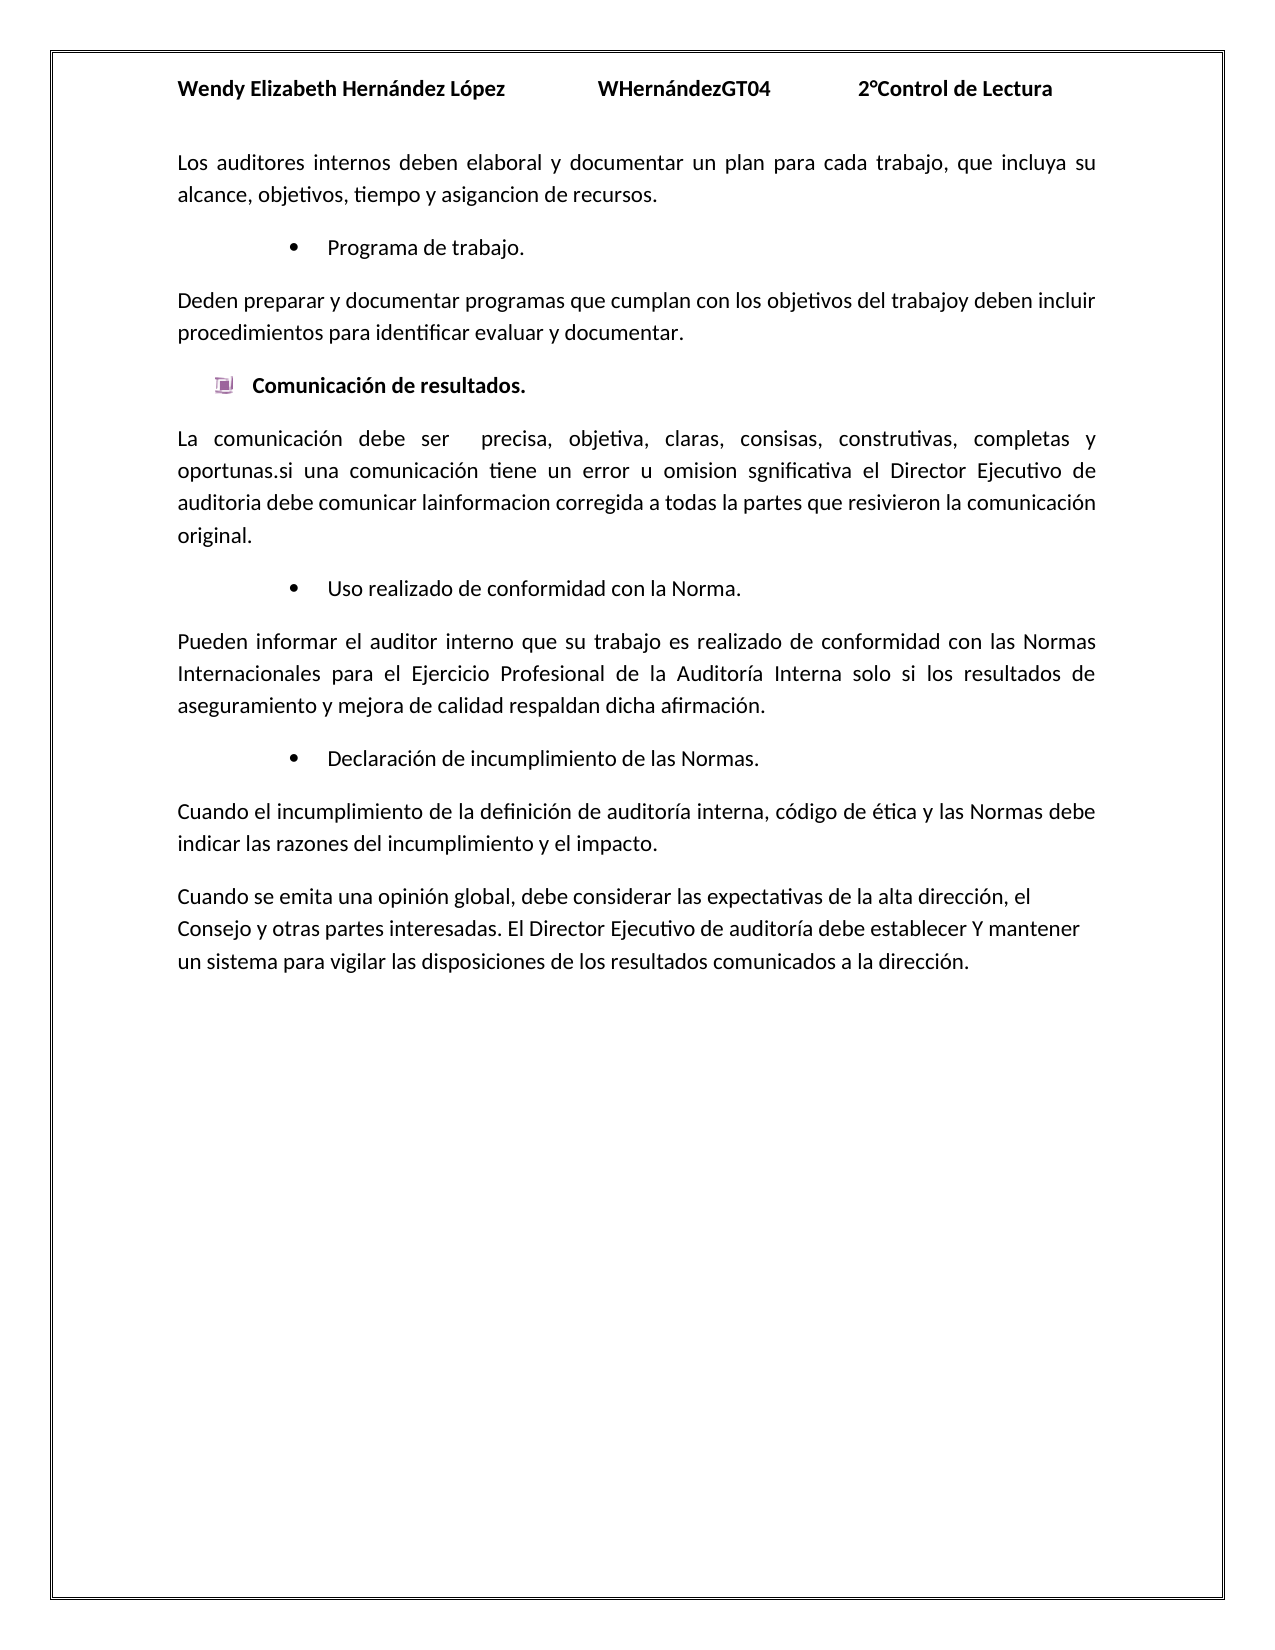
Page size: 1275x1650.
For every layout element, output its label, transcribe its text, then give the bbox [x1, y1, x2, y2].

picture [215, 376, 233, 394]
text Los auditores internos deben elaboral y documentar un plan para cada trabajo, que incluya su alcance, objetivos, tiempo y asigancion de recursos. [177, 148, 1098, 208]
text Deden preparar y documentar programas que cumplan con los objetivos del trabajoy deben incluir procedimientos para identificar evaluar y documentar. [177, 286, 1098, 346]
text Cuando se emita una opinión global, debe considerar las expectativas de la alta dirección, el Consejo y otras partes interesadas. El Director Ejecutivo de auditoría debe establecer Y mantener un sistema para vigilar las disposiciones de los resultados comunicados a la dirección. [177, 882, 1098, 975]
text La comunicación debe ser precisa, objetiva, claras, consisas, construtivas, completas y oportunas.si una comunicación tiene un error u omision sgnificativa el Director Ejecutivo de auditoria debe comunicar lainformacion corregida a todas la partes que resivieron la comunicación original. [177, 424, 1098, 549]
text Pueden informar el auditor interno que su trabajo es realizado de conformidad con las Normas Internacionales para el Ejercicio Profesional de la Auditoría Interna solo si los resultados de aseguramiento y mejora de calidad respaldan dicha afirmación. [177, 627, 1098, 719]
list Declaración de incumplimiento de las Normas. [290, 744, 1098, 772]
list Uso realizado de conformidad con la Norma. [290, 574, 1098, 602]
text Cuando el incumplimiento de la definición de auditoría interna, código de ética y las Normas debe indicar las razones del incumplimiento y el impacto. [177, 797, 1098, 857]
list Comunicación de resultados. [215, 371, 1098, 399]
list Programa de trabajo. [290, 233, 1098, 261]
